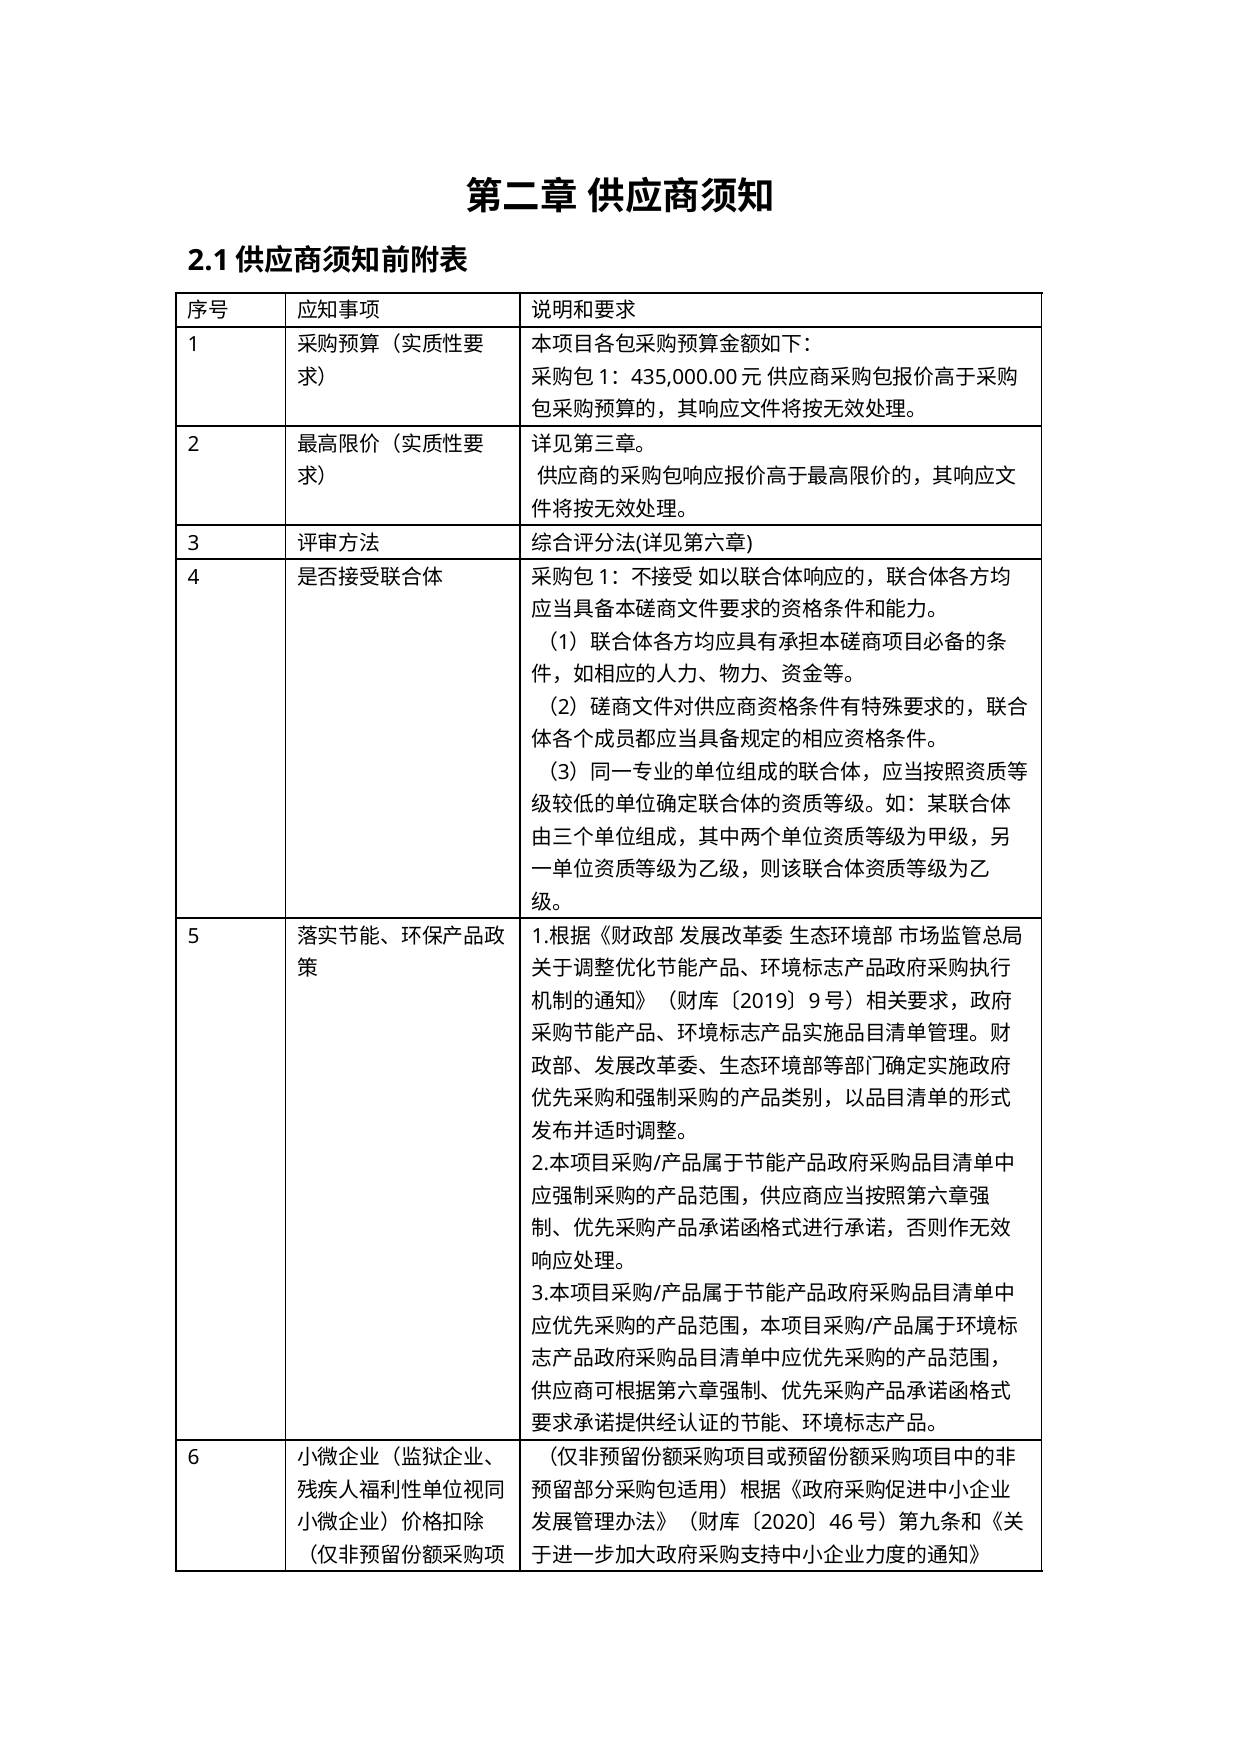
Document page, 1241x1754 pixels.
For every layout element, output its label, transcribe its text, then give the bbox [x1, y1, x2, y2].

table_cell 1 [177, 328, 285, 425]
table_cell 采购预算（实质性要求） [286, 328, 519, 425]
table_cell 落实节能、环保产品政策 [286, 919, 519, 1439]
table_cell 2 [177, 427, 285, 524]
table_cell 本项目各包采购预算金额如下： 采购包1：435,000.00元 供应商采购包报价高于采购包采购预算的，其响应文件将按无效处理。 [521, 328, 1041, 425]
table_cell 3 [177, 526, 285, 558]
table_header 说明和要求 [521, 294, 1041, 326]
table_cell 详见第三章。 供应商的采购包响应报价高于最高限价的，其响应文件将按无效处理。 [521, 427, 1041, 524]
table_header 序号 [177, 294, 285, 326]
table_cell 5 [177, 919, 285, 1439]
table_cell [286, 1441, 519, 1570]
table_cell 采购包1：不接受 如以联合体响应的，联合体各方均应当具备本磋商文件要求的资格条件和能力。 （1）联合体各方均应具有承担本磋商项目必备的条件，如相应的人力、物力、资金等。 （2）磋商文件对供应商资格条件有特殊要求的，联合体各个成员都应当具备规定的相应资格条件。 （3）同一专业的单位组成的联合体，应当按照资质等级较低的单位确定联合体的资质等级。如：某联合体由三个单位组成，其中两个单位资质等级为甲级，另一单位资质等级为乙级，则该联合体资质等级为乙级。 [521, 560, 1041, 917]
table_cell 6 [177, 1441, 285, 1570]
table_cell 最高限价（实质性要求） [286, 427, 519, 524]
table_cell 1.根据《财政部 发展改革委 生态环境部 市场监管总局关于调整优化节能产品、环境标志产品政府采购执行机制的通知》（财库〔2019〕9号）相关要求，政府采购节能产品、环境标志产品实施品目清单管理。财政部、发展改革委、生态环境部等部门确定实施政府优先采购和强制采购的产品类别，以品目清单的形式发布并适时调整。 2.本项目采购/产品属于节能产品政府采购品目清单中应强制采购的产品范围，供应商应当按照第六章强制、优先采购产品承诺函格式进行承诺，否则作无效响应处理。 3.本项目采购/产品属于节能产品政府采购品目清单中应优先采购的产品范围，本项目采购/产品属于环境标志产品政府采购品目清单中应优先采购的产品范围，供应商可根据第六章强制、优先采购产品承诺函格式要求承诺提供经认证的节能、环境标志产品。 [521, 919, 1041, 1439]
text 2.1供应商须知前附表 [187, 227, 1053, 292]
table_cell 是否接受联合体 [286, 560, 519, 917]
table_cell 综合评分法(详见第六章) [521, 526, 1041, 558]
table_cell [521, 1441, 1041, 1570]
text 第二章 供应商须知 [187, 162, 1053, 227]
table_header 应知事项 [286, 294, 519, 326]
table_cell 4 [177, 560, 285, 917]
table_cell 评审方法 [286, 526, 519, 558]
